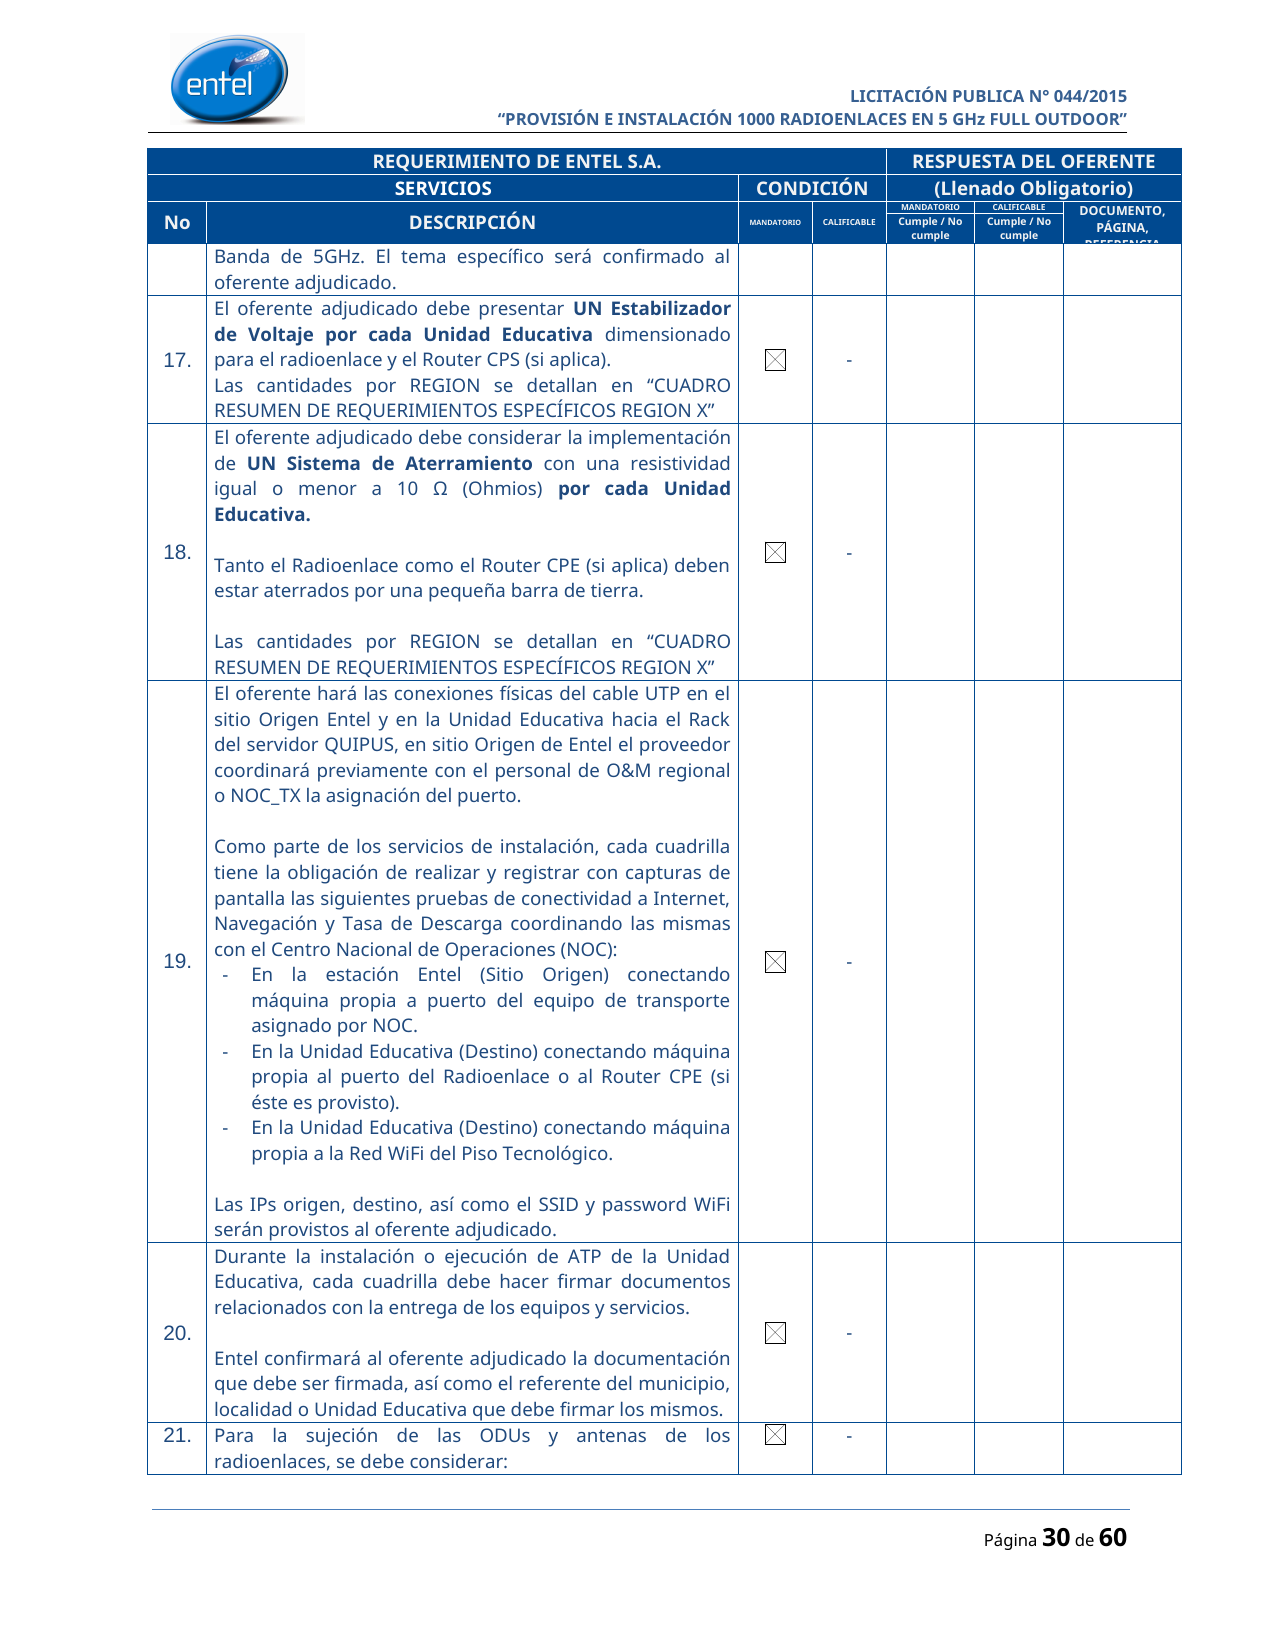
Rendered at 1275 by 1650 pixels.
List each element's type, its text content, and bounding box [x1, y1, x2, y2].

table_cell [1064, 424, 1181, 679]
table_cell [1064, 1423, 1181, 1474]
table_cell [148, 296, 206, 423]
table_cell [148, 1243, 206, 1422]
table_cell [739, 681, 812, 1242]
table_cell Cumple / No cumple [975, 214, 1063, 243]
table_cell - [813, 296, 886, 423]
table_cell [739, 1243, 812, 1422]
table_cell [975, 296, 1063, 423]
table_cell [975, 244, 1063, 295]
table_cell [1064, 244, 1181, 295]
table_cell [975, 1243, 1063, 1422]
table_cell El oferente adjudicado debe presentar UN Estabilizador de Voltaje por cada Unidad Educativa dimensionado para el radioenlace y el Router CPS (si aplica). Las cantidades por REGION se detallan en “CUADRO RESUMEN DE REQUERIMIENTOS ESPECÍFICOS REGION X” [207, 296, 738, 423]
table_cell Durante la instalación o ejecución de ATP de la Unidad Educativa, cada cuadrilla debe hacer firmar documentos relacionados con la entrega de los equipos y servicios. Entel confirmará al oferente adjudicado la documentación que debe ser firmada, así como el referente del municipio, localidad o Unidad Educativa que debe firmar los mismos. [207, 1243, 738, 1422]
table_cell MANDATORIO [739, 202, 812, 243]
table_cell [887, 244, 974, 295]
table_cell [148, 424, 206, 679]
table_header REQUERIMIENTO DE ENTEL S.A. [148, 149, 886, 174]
picture [170, 33, 305, 125]
table_cell DESCRIPCIÓN [207, 202, 738, 243]
table_cell - [813, 1423, 886, 1474]
table_cell [975, 1423, 1063, 1474]
table_cell [887, 296, 974, 423]
table_cell DOCUMENTO, PÁGINA, REFERENCIA [1064, 202, 1181, 243]
table_cell - [813, 1243, 886, 1422]
table_cell SERVICIOS [148, 175, 738, 201]
table_cell [148, 681, 206, 1242]
table_cell - [813, 424, 886, 679]
table_cell CALIFICABLE [813, 202, 886, 243]
table_cell [148, 244, 206, 295]
table_cell [887, 1423, 974, 1474]
table_cell [148, 1423, 206, 1474]
table_cell [887, 1243, 974, 1422]
table_cell [975, 424, 1063, 679]
table_cell Cumple / No cumple [887, 214, 974, 243]
table_cell [739, 244, 812, 295]
table_cell El oferente adjudicado debe considerar la implementación de UN Sistema de Aterramiento con una resistividad igual o menor a 10 Ω (Ohmios) por cada Unidad Educativa. Tanto el Radioenlace como el Router CPE (si aplica) deben estar aterrados por una pequeña barra de tierra. Las cantidades por REGION se detallan en “CUADRO RESUMEN DE REQUERIMIENTOS ESPECÍFICOS REGION X” [207, 424, 738, 679]
table_cell El oferente hará las conexiones físicas del cable UTP en el sitio Origen Entel y en la Unidad Educativa hacia el Rack del servidor QUIPUS, en sitio Origen de Entel el proveedor coordinará previamente con el personal de O&M regional o NOC_TX la asignación del puerto. Como parte de los servicios de instalación, cada cuadrilla tiene la obligación de realizar y registrar con capturas de pantalla las siguientes pruebas de conectividad a Internet, Navegación y Tasa de Descarga coordinando las mismas con el Centro Nacional de Operaciones (NOC): En la estación Entel (Sitio Origen) conectando máquina propia a puerto del equipo de transporte asignado por NOC. En la Unidad Educativa (Destino) conectando máquina propia al puerto del Radioenlace o al Router CPE (si éste es provisto). En la Unidad Educativa (Destino) conectando máquina propia a la Red WiFi del Piso Tecnológico. Las IPs origen, destino, así como el SSID y password WiFi serán provistos al oferente adjudicado. [207, 681, 738, 1242]
table_cell - [813, 244, 886, 295]
table_cell [1064, 681, 1181, 1242]
table_cell [975, 681, 1063, 1242]
table_cell [739, 424, 812, 679]
table_header RESPUESTA DEL OFERENTE [887, 149, 1181, 174]
table_cell [739, 296, 812, 423]
table_cell - [813, 681, 886, 1242]
table_cell [887, 681, 974, 1242]
table_cell [1064, 296, 1181, 423]
table_cell [1064, 1243, 1181, 1422]
table_cell [887, 424, 974, 679]
table_cell [739, 1423, 812, 1474]
table_cell (Llenado Obligatorio) [887, 175, 1181, 201]
table_cell CONDICIÓN [739, 175, 886, 201]
table_cell No [148, 202, 206, 243]
